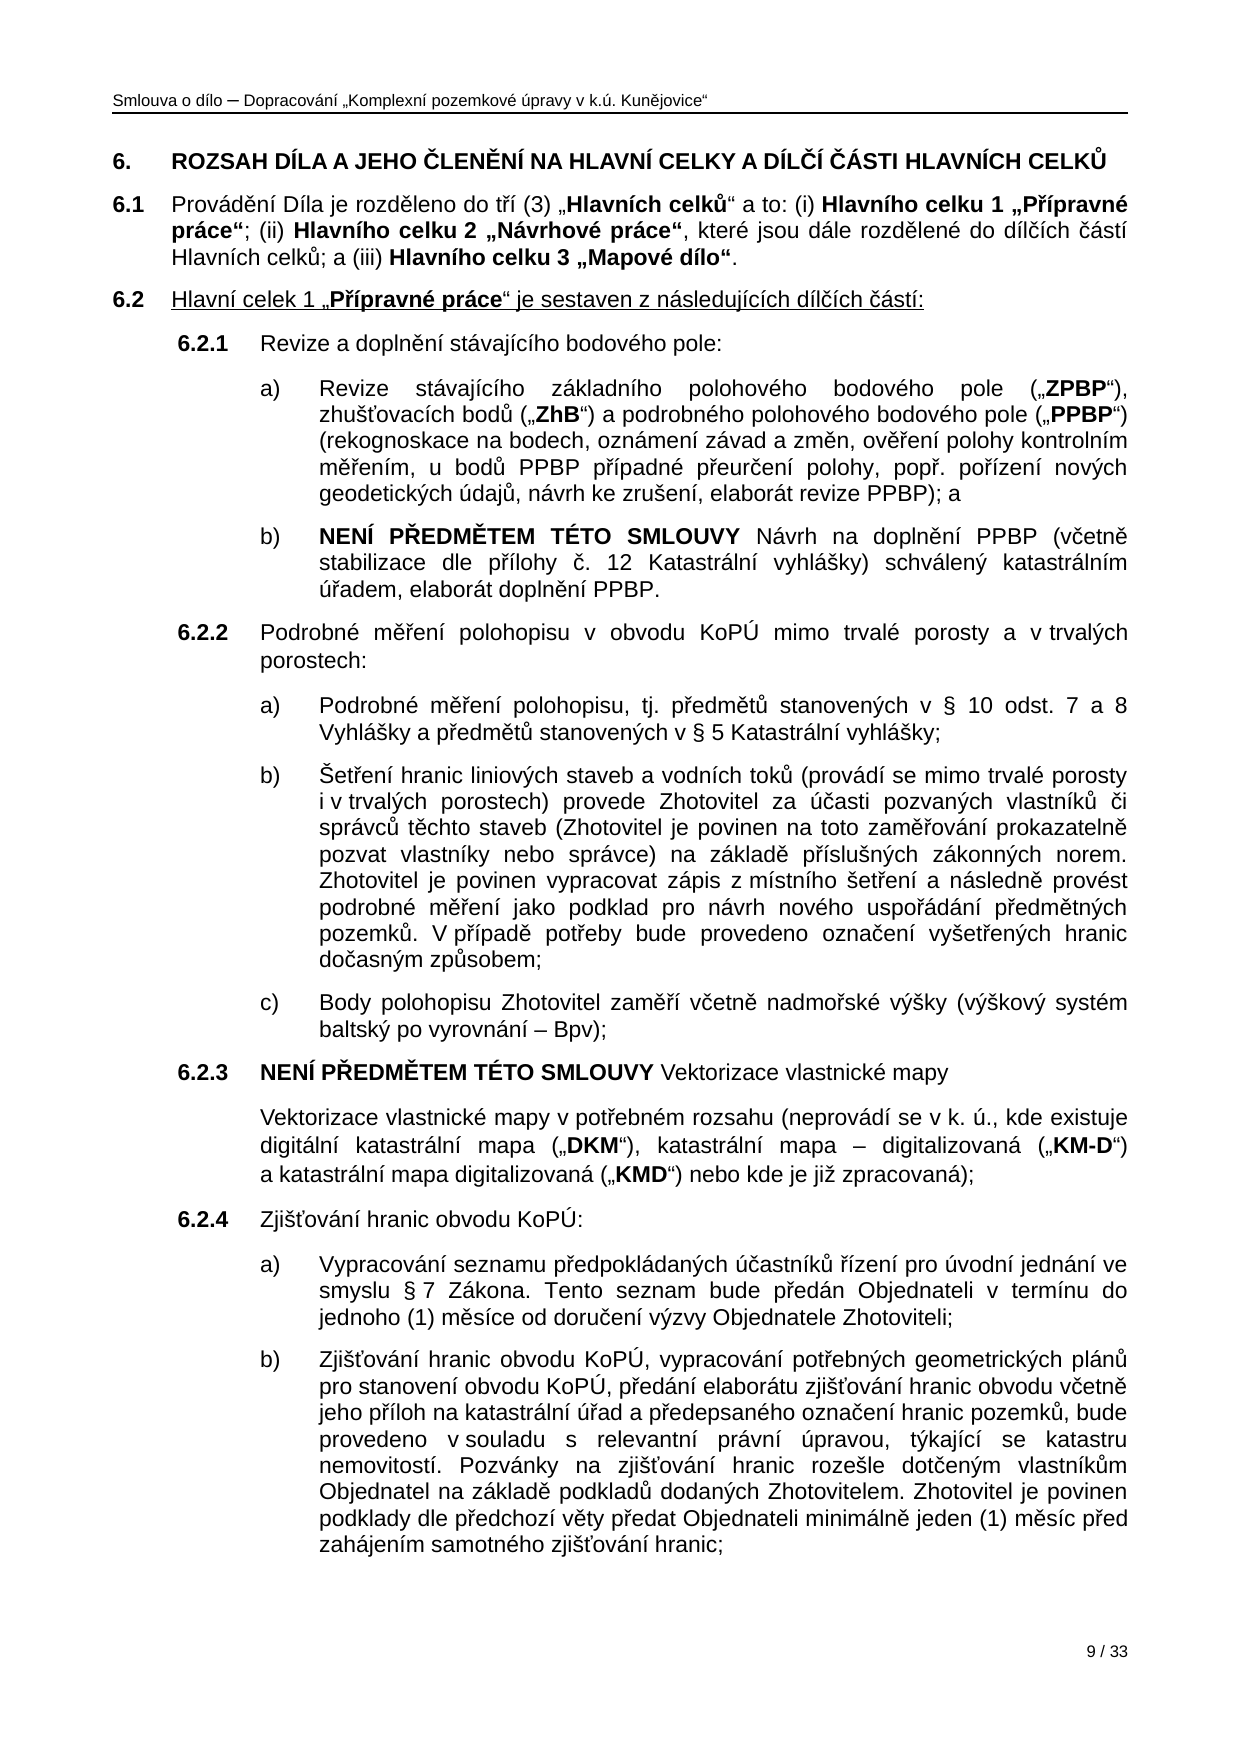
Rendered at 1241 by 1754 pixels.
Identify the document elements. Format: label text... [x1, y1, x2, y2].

list Vypracování seznamu předpokládaných účastníků řízení pro úvodní jednání ve smyslu § 7 Zákona. Tento seznam bude předán Objednateli v termínu do jednoho (1) měsíce od doručení výzvy Objednatele Zhotoviteli; [260, 1251, 1128, 1330]
list Body polohopisu Zhotovitel zaměří včetně nadmořské výšky (výškový systém baltský po vyrovnání – Bpv); [260, 989, 1128, 1042]
text Podrobné měření polohopisu v obvodu KoPÚ mimo trvalé porosty a v trvalých porostech: [177, 619, 1128, 673]
text Hlavní celek 1 „Přípravné práce“ je sestaven z následujících dílčích částí: [112, 286, 1128, 313]
text Revize a doplnění stávajícího bodového pole: [177, 329, 1128, 356]
list Podrobné měření polohopisu, tj. předmětů stanovených v § 10 odst. 7 a 8 Vyhlášky a předmětů stanovených v § 5 Katastrální vyhlášky; [260, 692, 1128, 745]
text Rozsah díla a jeho členění na hlavní celky a dílčí části Hlavních celků [112, 148, 1128, 174]
list Šetření hranic liniových staveb a vodních toků (provádí se mimo trvalé porosty i v trvalých porostech) provede Zhotovitel za účasti pozvaných vlastníků či správců těchto staveb (Zhotovitel je povinen na toto zaměřování prokazatelně pozvat vlastníky nebo správce) na základě příslušných zákonných norem. Zhotovitel je povinen vypracovat zápis z místního šetření a následně provést podrobné měření jako podklad pro návrh nového uspořádání předmětných pozemků. V případě potřeby bude provedeno označení vyšetřených hranic dočasným způsobem; [260, 762, 1128, 972]
list Zjišťování hranic obvodu KoPÚ, vypracování potřebných geometrických plánů pro stanovení obvodu KoPÚ, předání elaborátu zjišťování hranic obvodu včetně jeho příloh na katastrální úřad a předepsaného označení hranic pozemků, bude provedeno v souladu s relevantní právní úpravou, týkající se katastru nemovitostí. Pozvánky na zjišťování hranic rozešle dotčeným vlastníkům Objednatel na základě podkladů dodaných Zhotovitelem. Zhotovitel je povinen podklady dle předchozí věty předat Objednateli minimálně jeden (1) měsíc před zahájením samotného zjišťování hranic; [260, 1346, 1128, 1557]
text NENÍ PŘEDMĚTEM TÉTO SMLOUVY Vektorizace vlastnické mapy [177, 1058, 1128, 1085]
list Vektorizace vlastnické mapy v potřebném rozsahu (neprovádí se v k. ú., kde existuje digitální katastrální mapa („DKM“), katastrální mapa – digitalizovaná („KM-D“) a katastrální mapa digitalizovaná („KMD“) nebo kde je již zpracovaná); [260, 1104, 1128, 1187]
text Zjišťování hranic obvodu KoPÚ: [177, 1206, 1128, 1232]
list NENÍ PŘEDMĚTEM TÉTO SMLOUVY Návrh na doplnění PPBP (včetně stabilizace dle přílohy č. 12 Katastrální vyhlášky) schválený katastrálním úřadem, elaborát doplnění PPBP. [260, 523, 1128, 602]
list Revize stávajícího základního polohového bodového pole („ZPBP“), zhušťovacích bodů („ZhB“) a podrobného polohového bodového pole („PPBP“) (rekognoskace na bodech, oznámení závad a změn, ověření polohy kontrolním měřením, u bodů PPBP případné přeurčení polohy, popř. pořízení nových geodetických údajů, návrh ke zrušení, elaborát revize PPBP); a [260, 374, 1128, 506]
text Provádění Díla je rozděleno do tří (3) „Hlavních celků“ a to: (i) Hlavního celku 1 „Přípravné práce“; (ii) Hlavního celku 2 „Návrhové práce“, které jsou dále rozdělené do dílčích částí Hlavních celků; a (iii) Hlavního celku 3 „Mapové dílo“. [112, 191, 1128, 270]
